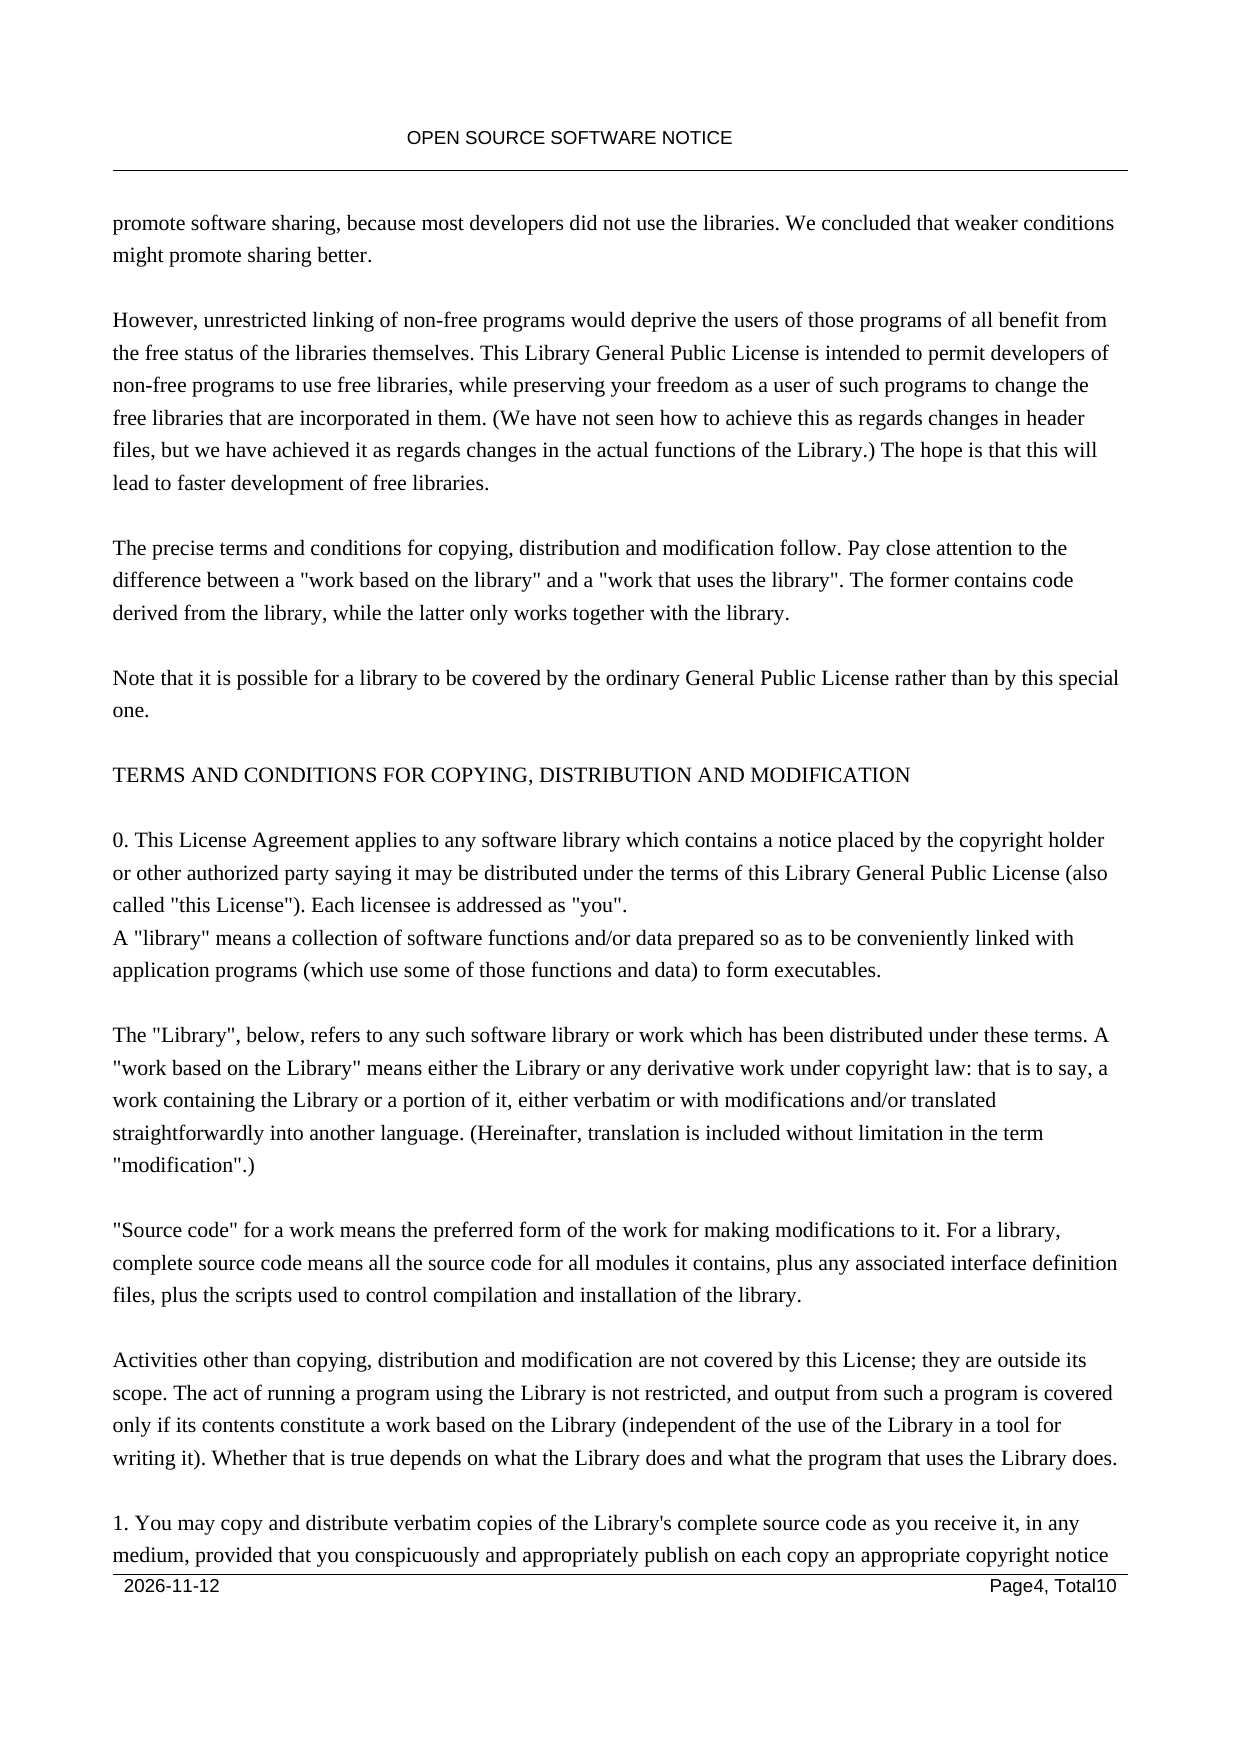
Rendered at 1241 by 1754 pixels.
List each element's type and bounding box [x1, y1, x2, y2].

text [112, 206, 1128, 1571]
